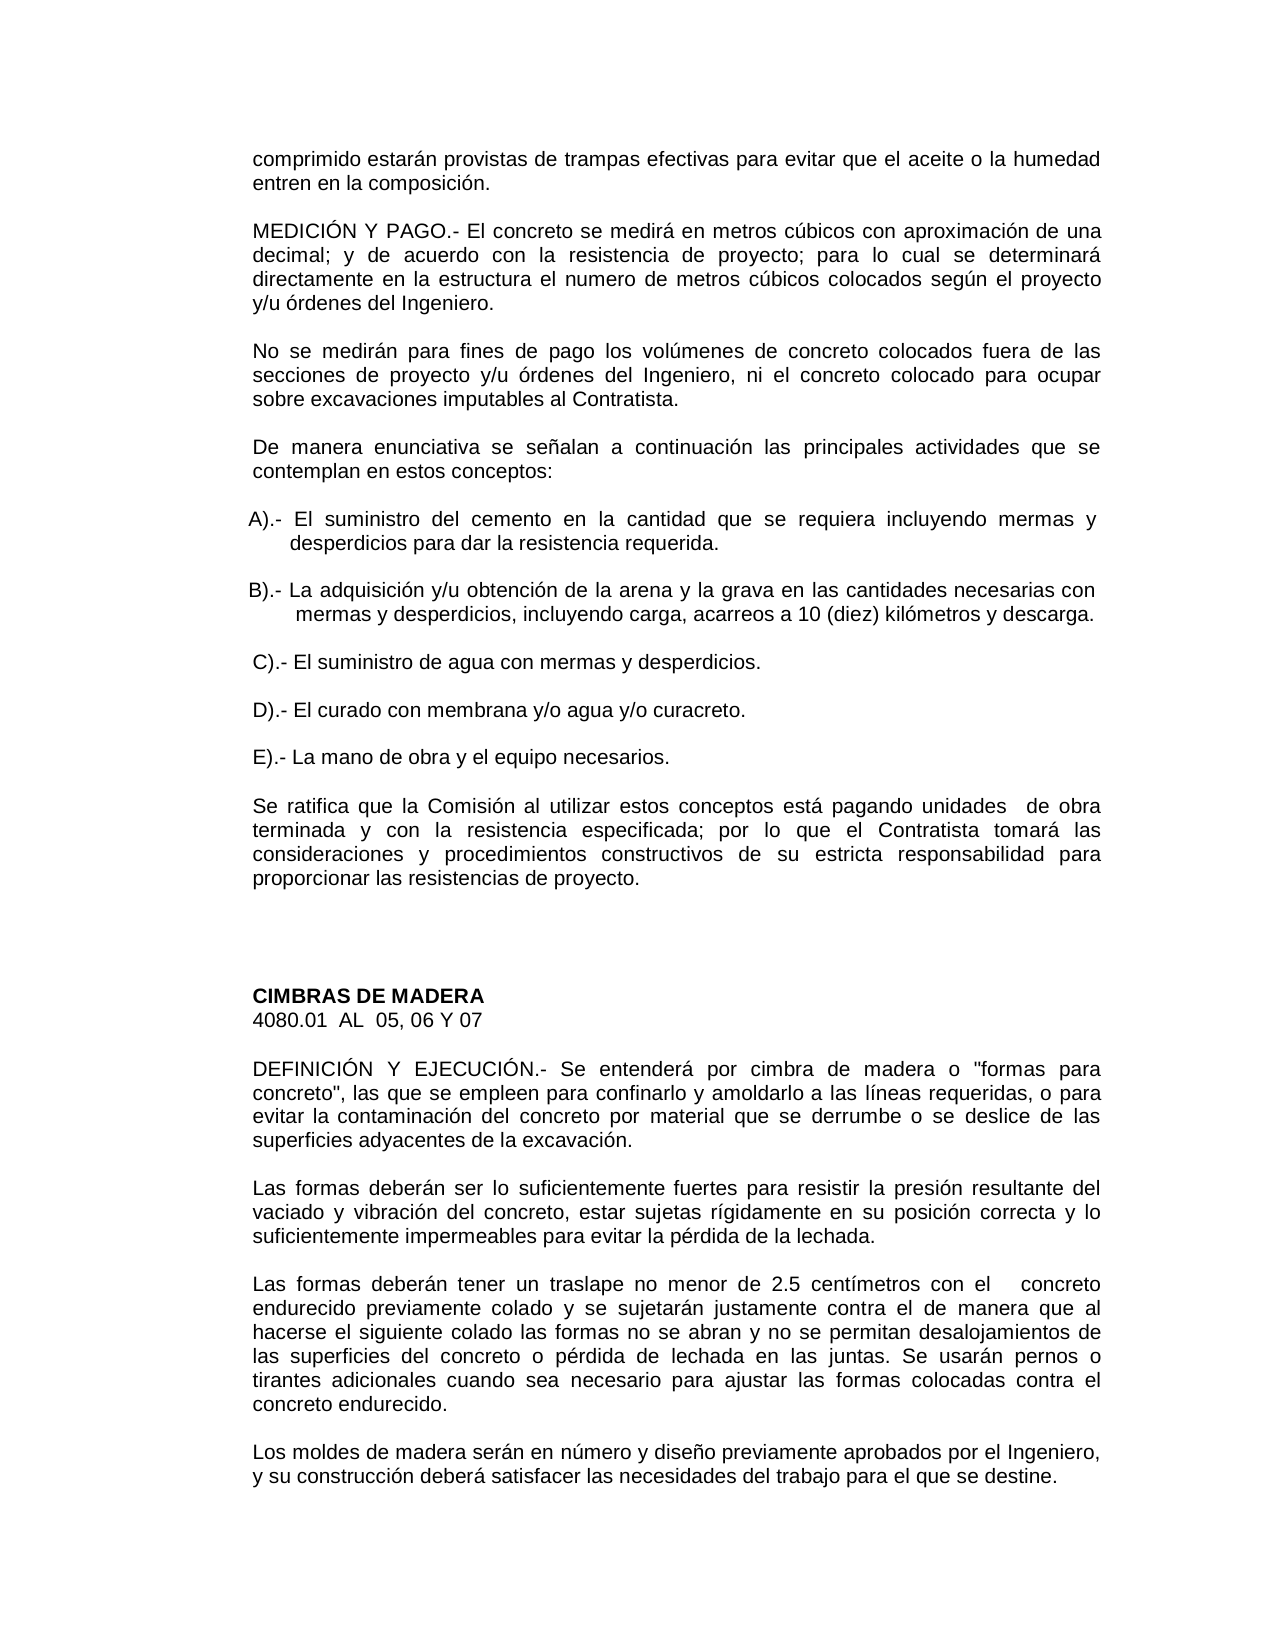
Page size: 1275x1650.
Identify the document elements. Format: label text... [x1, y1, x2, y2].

text De manera enunciativa se señalan a continuación las principales actividades que se contemplan en estos conceptos: [252, 434, 1101, 482]
text Las formas deberán tener un traslape no menor de 2.5 centímetros con el concreto endurecido previamente colado y se sujetarán justamente contra el de manera que al hacerse el siguiente colado las formas no se abran y no se permitan desalojamientos de las superficies del concreto o pérdida de lechada en las juntas. Se usarán pernos o tirantes adicionales cuando sea necesario para ajustar las formas colocadas contra el concreto endurecido. [252, 1272, 1101, 1416]
text B).- La adquisición y/u obtención de la arena y la grava en las cantidades necesarias con mermas y desperdicios, incluyendo carga, acarreos a 10 (diez) kilómetros y descarga. [248, 578, 1100, 626]
text Los moldes de madera serán en número y diseño previamente aprobados por el Ingeniero, y su construcción deberá satisfacer las necesidades del trabajo para el que se destine. [252, 1440, 1101, 1488]
text A).- El suministro del cemento en la cantidad que se requiera incluyendo mermas y desperdicios para dar la resistencia requerida. [248, 506, 1101, 554]
text Las formas deberán ser lo suficientemente fuertes para resistir la presión resultante del vaciado y vibración del concreto, estar sujetas rígidamente en su posición correcta y lo suficientemente impermeables para evitar la pérdida de la lechada. [252, 1176, 1101, 1248]
text No se medirán para fines de pago los volúmenes de concreto colocados fuera de las secciones de proyecto y/u órdenes del Ingeniero, ni el concreto colocado para ocupar sobre excavaciones imputables al Contratista. [252, 339, 1101, 411]
text CIMBRAS DE MADERA [252, 984, 485, 1008]
text MEDICIÓN Y PAGO.- El concreto se medirá en metros cúbicos con aproximación de una decimal; y de acuerdo con la resistencia de proyecto; para lo cual se determinará directamente en la estructura el numero de metros cúbicos colocados según el proyecto y/u órdenes del Ingeniero. [252, 219, 1101, 315]
text 4080.01 AL 05, 06 Y 07 [252, 1008, 486, 1032]
text Se ratifica que la Comisión al utilizar estos conceptos está pagando unidades de obra terminada y con la resistencia especificada; por lo que el Contratista tomará las consideraciones y procedimientos constructivos de su estricta responsabilidad para proporcionar las resistencias de proyecto. [252, 794, 1101, 889]
text comprimido estarán provistas de trampas efectivas para evitar que el aceite o la humedad entren en la composición. [252, 147, 1101, 195]
text DEFINICIÓN Y EJECUCIÓN.- Se entenderá por cimbra de madera o "formas para concreto", las que se empleen para confinarlo y amoldarlo a las líneas requeridas, o para evitar la contaminación del concreto por material que se derrumbe o se deslice de las superficies adyacentes de la excavación. [252, 1056, 1101, 1152]
text C).- El suministro de agua con mermas y desperdicios. D).- El curado con membrana y/o agua y/o curacreto. E).- La mano de obra y el equipo necesarios. [252, 650, 761, 769]
